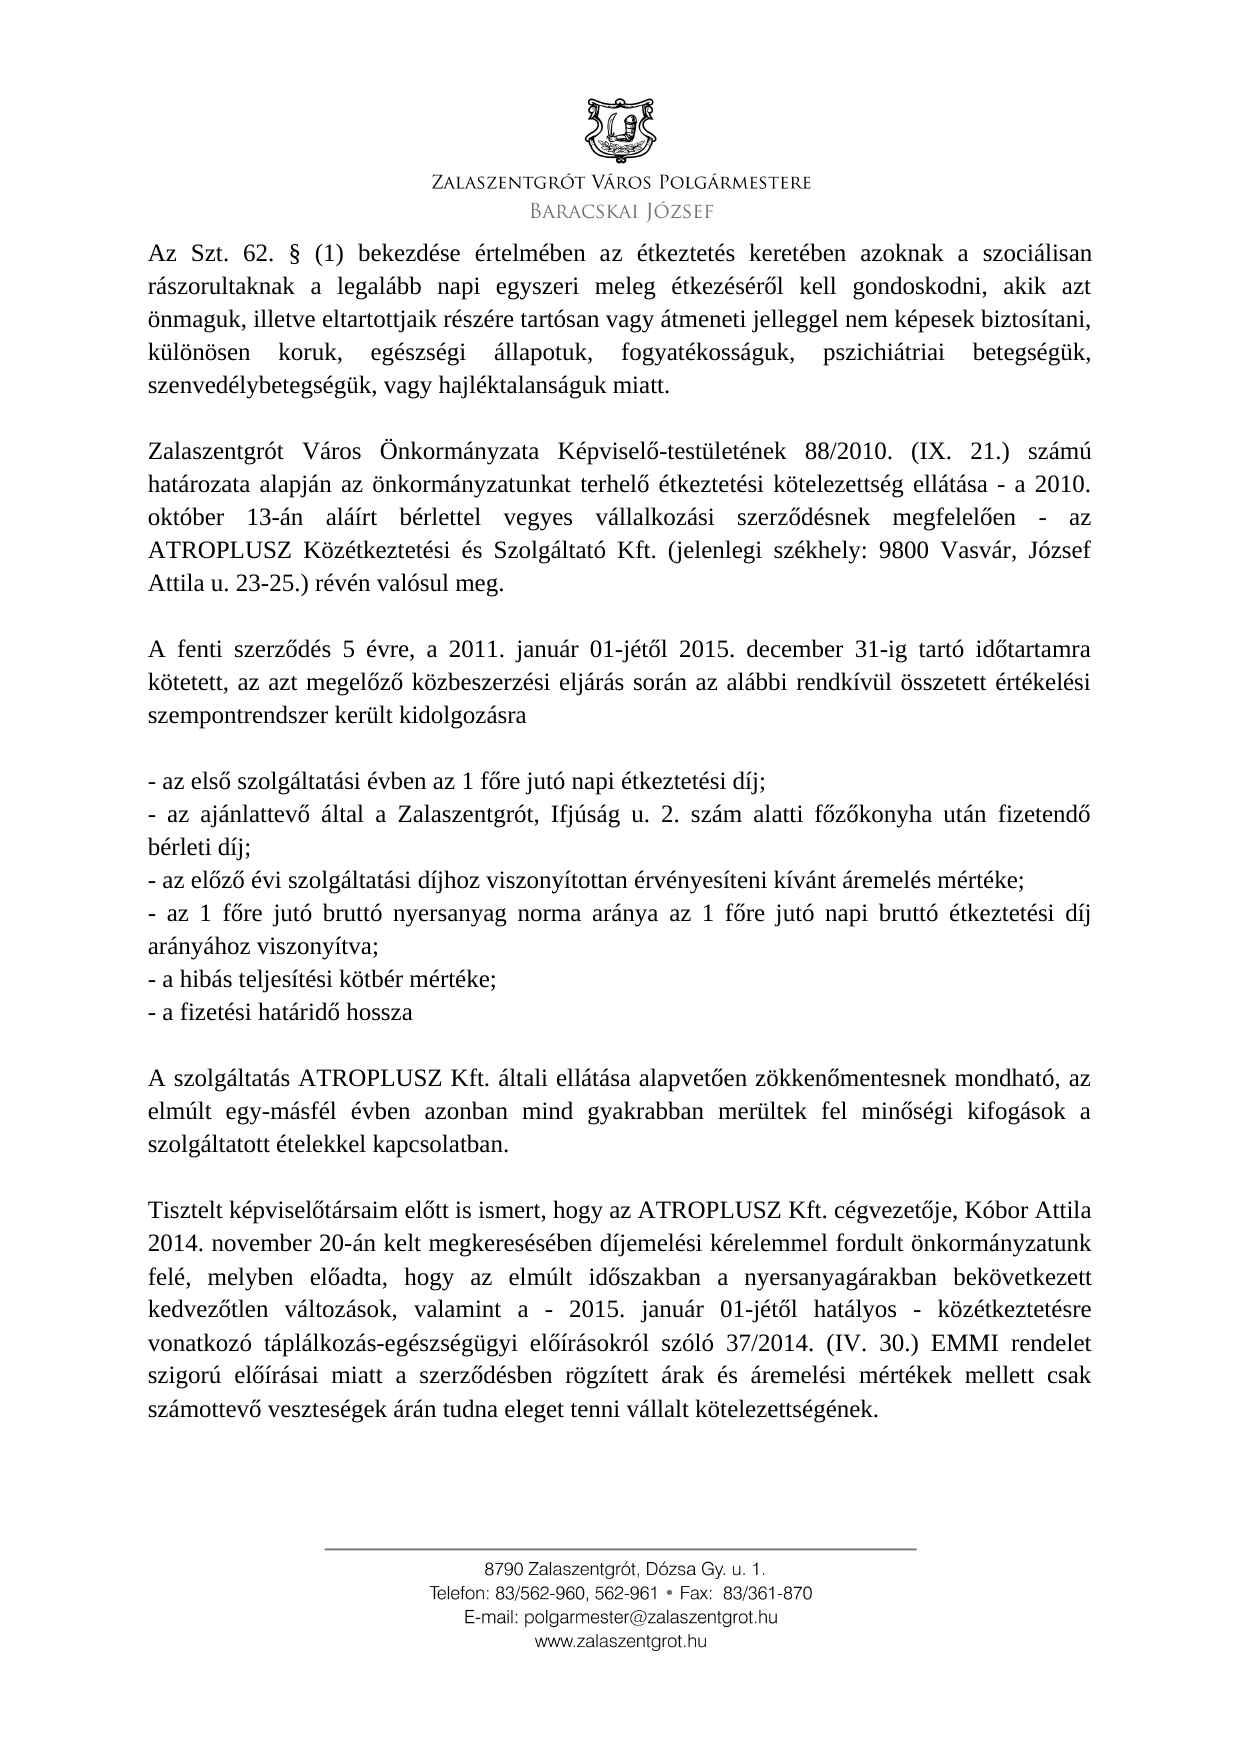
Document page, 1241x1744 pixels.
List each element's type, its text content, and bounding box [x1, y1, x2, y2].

text - az ajánlattevő által a Zalaszentgrót, Ifjúság u. 2. szám alatti főzőkonyha után fizetendő bérleti díj; [148, 799, 1092, 861]
text A fenti szerződés 5 évre, a 2011. január 01-jétől 2015. december 31-ig tartó időtartamra kötetett, az azt megelőző közbeszerzési eljárás során az alábbi rendkívül összetett értékelési szempontrendszer került kidolgozásra [148, 634, 1092, 729]
text Az Szt. 62. § (1) bekezdése értelmében az étkeztetés keretében azoknak a szociálisan rászorultaknak a legalább napi egyszeri meleg étkezéséről kell gondoskodni, akik azt önmaguk, illetve eltartottjaik részére tartósan vagy átmeneti jelleggel nem képesek biztosítani, különösen koruk, egészségi állapotuk, fogyatékosságuk, pszichiátriai betegségük, szenvedélybetegségük, vagy hajléktalanságuk miatt. [148, 238, 1092, 399]
text - az első szolgáltatási évben az 1 főre jutó napi étkeztetési díj; [148, 766, 1092, 795]
text - a hibás teljesítési kötbér mértéke; [148, 964, 1092, 993]
picture [147, 1505, 1094, 1670]
text Zalaszentgrót Város Önkormányzata Képviselő-testületének 88/2010. (IX. 21.) számú határozata alapján az önkormányzatunkat terhelő étkeztetési kötelezettség ellátása - a 2010. október 13-án aláírt bérlettel vegyes vállalkozási szerződésnek megfelelően - az ATROPLUSZ Közétkeztetési és Szolgáltató Kft. (jelenlegi székhely: 9800 Vasvár, József Attila u. 23-25.) révén valósul meg. [148, 436, 1092, 597]
text - az 1 főre jutó bruttó nyersanyag norma aránya az 1 főre jutó napi bruttó étkeztetési díj arányához viszonyítva; [148, 898, 1092, 960]
picture [147, 73, 1094, 238]
text - a fizetési határidő hossza [148, 997, 1092, 1026]
text - az előző évi szolgáltatási díjhoz viszonyítottan érvényesíteni kívánt áremelés mértéke; [148, 865, 1092, 894]
text Tisztelt képviselőtársaim előtt is ismert, hogy az ATROPLUSZ Kft. cégvezetője, Kóbor Attila 2014. november 20-án kelt megkeresésében díjemelési kérelemmel fordult önkormányzatunk felé, melyben előadta, hogy az elmúlt időszakban a nyersanyagárakban bekövetkezett kedvezőtlen változások, valamint a - 2015. január 01-jétől hatályos - közétkeztetésre vonatkozó táplálkozás-egészségügyi előírásokról szóló 37/2014. (IV. 30.) EMMI rendelet szigorú előírásai miatt a szerződésben rögzített árak és áremelési mértékek mellett csak számottevő veszteségek árán tudna eleget tenni vállalt kötelezettségének. [148, 1196, 1092, 1422]
text A szolgáltatás ATROPLUSZ Kft. általi ellátása alapvetően zökkenőmentesnek mondható, az elmúlt egy-másfél évben azonban mind gyakrabban merültek fel minőségi kifogások a szolgáltatott ételekkel kapcsolatban. [148, 1063, 1092, 1158]
